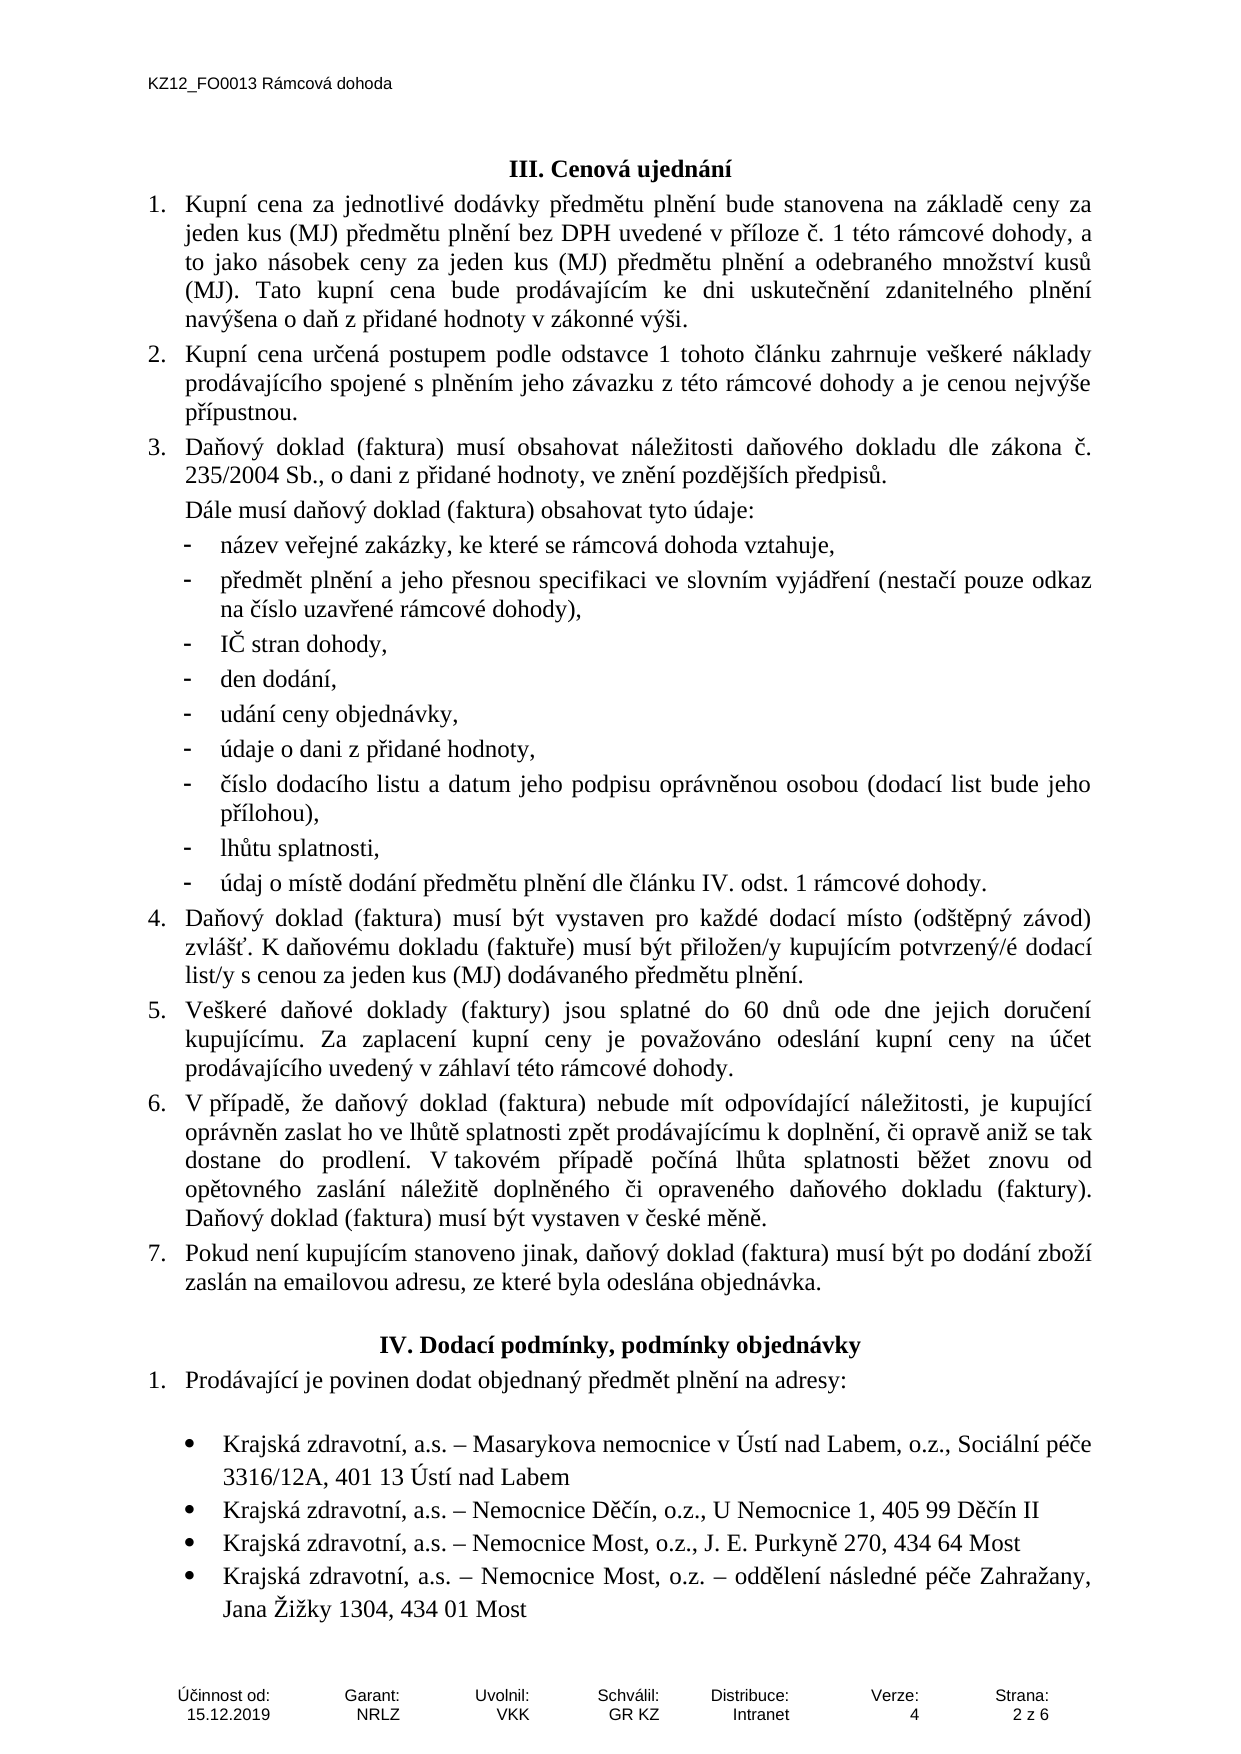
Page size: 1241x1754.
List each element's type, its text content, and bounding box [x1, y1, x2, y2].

list Daňový doklad (faktura) musí být vystaven pro každé dodací místo (odštěpný závod) zvlášť. K daňovému dokladu (faktuře) musí být přiložen/y kupujícím potvrzený/é dodací list/y s cenou za jeden kus (MJ) dodávaného předmětu plnění. [148, 903, 1093, 989]
list název veřejné zakázky, ke které se rámcová dohoda vztahuje, [183, 530, 1093, 559]
list Krajská zdravotní, a.s. – Masarykova nemocnice v Ústí nad Labem, o.z., Sociální péče 3316/12A, 401 13 Ústí nad Labem [185, 1429, 1093, 1491]
list číslo dodacího listu a datum jeho podpisu oprávněnou osobou (dodací list bude jeho přílohou), [183, 769, 1093, 827]
subtitle III. Cenová ujednání [148, 154, 1093, 183]
list lhůtu splatnosti, [183, 833, 1093, 862]
list Daňový doklad (faktura) musí obsahovat náležitosti daňového dokladu dle zákona č. 235/2004 Sb., o dani z přidané hodnoty, ve znění pozdějších předpisů. [148, 432, 1093, 489]
list předmět plnění a jeho přesnou specifikaci ve slovním vyjádření (nestačí pouze odkaz na číslo uzavřené rámcové dohody), [183, 565, 1093, 623]
subtitle IV. Dodací podmínky, podmínky objednávky [148, 1330, 1093, 1359]
list Kupní cena určená postupem podle odstavce 1 tohoto článku zahrnuje veškeré náklady prodávajícího spojené s plněním jeho závazku z této rámcové dohody a je cenou nejvýše přípustnou. [148, 339, 1093, 425]
list Veškeré daňové doklady (faktury) jsou splatné do 60 dnů ode dne jejich doručení kupujícímu. Za zaplacení kupní ceny je považováno odeslání kupní ceny na účet prodávajícího uvedený v záhlaví této rámcové dohody. [148, 995, 1093, 1082]
list IČ stran dohody, [183, 629, 1093, 658]
list V případě, že daňový doklad (faktura) nebude mít odpovídající náležitosti, je kupující oprávněn zaslat ho ve lhůtě splatnosti zpět prodávajícímu k doplnění, či opravě aniž se tak dostane do prodlení. V takovém případě počíná lhůta splatnosti běžet znovu od opětovného zaslání náležitě doplněného či opraveného daňového dokladu (faktury). Daňový doklad (faktura) musí být vystaven v české měně. [148, 1088, 1093, 1232]
list Pokud není kupujícím stanoveno jinak, daňový doklad (faktura) musí být po dodání zboží zaslán na emailovou adresu, ze které byla odeslána objednávka. [148, 1238, 1093, 1295]
text Dále musí daňový doklad (faktura) obsahovat tyto údaje: [185, 495, 1093, 524]
list Krajská zdravotní, a.s. – Nemocnice Most, o.z. – oddělení následné péče Zahražany, Jana Žižky 1304, 434 01 Most [185, 1561, 1093, 1623]
list den dodání, [183, 664, 1093, 693]
list Krajská zdravotní, a.s. – Nemocnice Most, o.z., J. E. Purkyně 270, 434 64 Most [185, 1528, 1093, 1557]
list údaje o dani z přidané hodnoty, [183, 734, 1093, 763]
list údaj o místě dodání předmětu plnění dle článku IV. odst. 1 rámcové dohody. [183, 868, 1093, 897]
list Krajská zdravotní, a.s. – Nemocnice Děčín, o.z., U Nemocnice 1, 405 99 Děčín II [185, 1495, 1093, 1524]
list Prodávající je povinen dodat objednaný předmět plnění na adresy: [148, 1365, 1093, 1394]
list udání ceny objednávky, [183, 699, 1093, 728]
list Kupní cena za jednotlivé dodávky předmětu plnění bude stanovena na základě ceny za jeden kus (MJ) předmětu plnění bez DPH uvedené v příloze č. 1 této rámcové dohody, a to jako násobek ceny za jeden kus (MJ) předmětu plnění a odebraného množství kusů (MJ). Tato kupní cena bude prodávajícím ke dni uskutečnění zdanitelného plnění navýšena o daň z přidané hodnoty v zákonné výši. [148, 189, 1093, 333]
